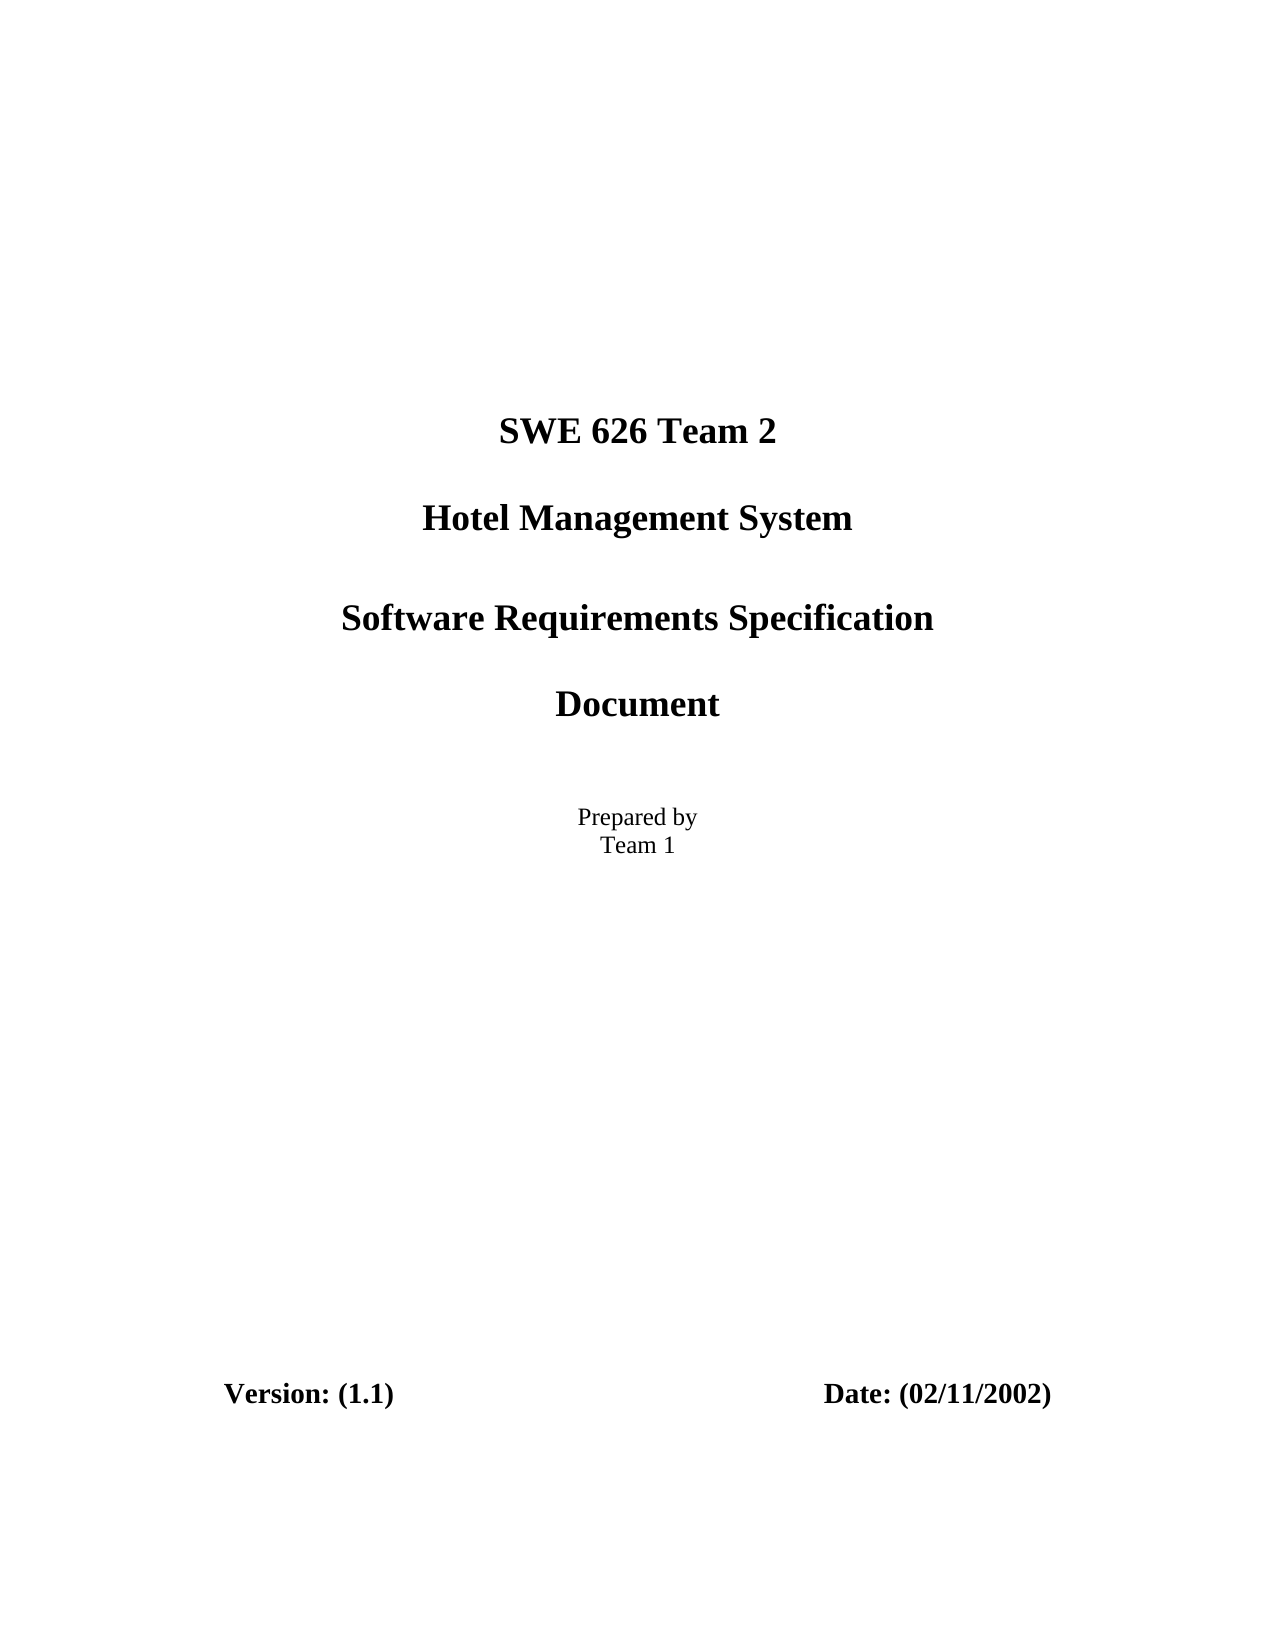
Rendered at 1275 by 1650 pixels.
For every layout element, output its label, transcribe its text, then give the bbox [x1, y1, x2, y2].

text Team 1 [150, 830, 1125, 859]
text Software Requirements Specification [150, 596, 1125, 639]
text Prepared by [150, 802, 1125, 830]
text Version: (1.1) Date: (02/11/2002) [150, 1377, 1125, 1410]
text Hotel Management System [150, 495, 1125, 538]
text SWE 626 Team 2 [150, 409, 1125, 452]
text Document [150, 682, 1125, 725]
